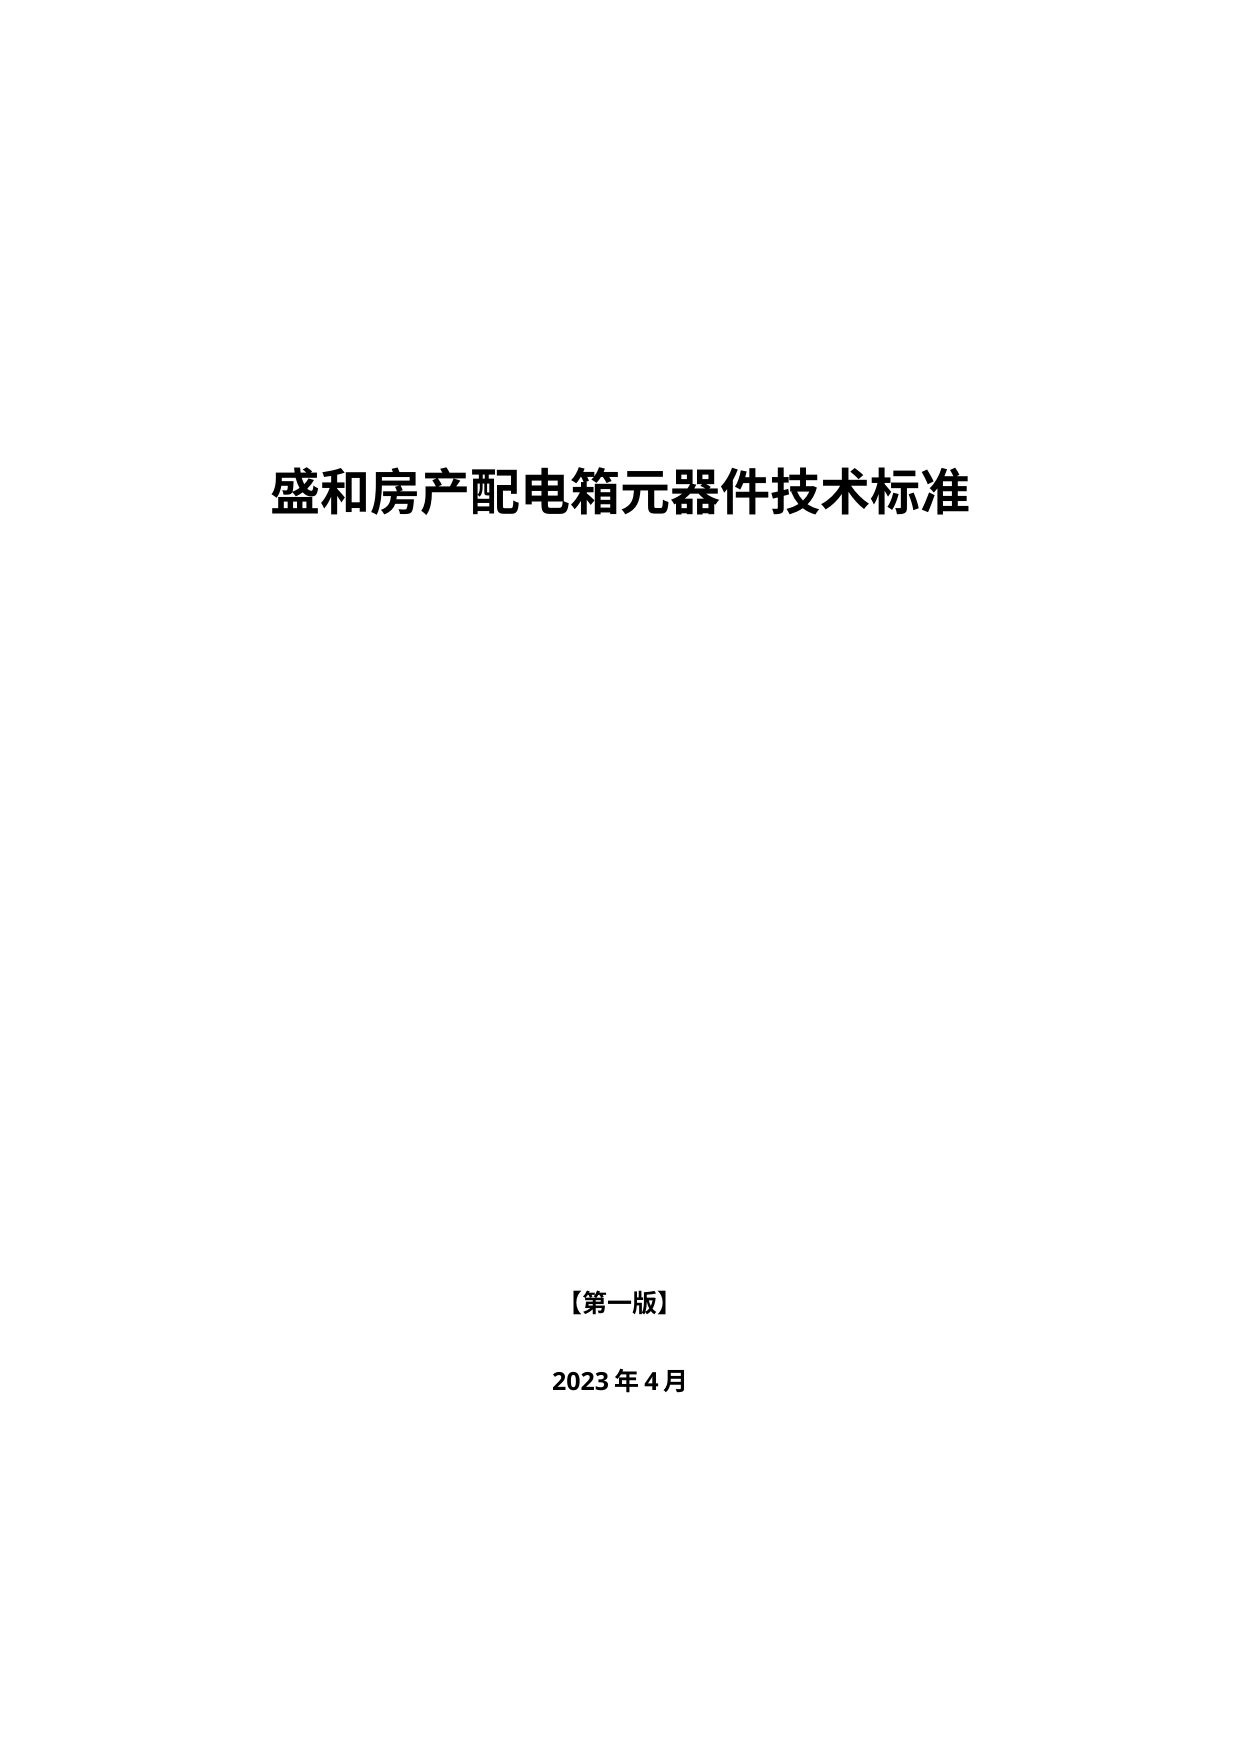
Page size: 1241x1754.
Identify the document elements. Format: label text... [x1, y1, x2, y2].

text 盛和房产配电箱元器件技术标准 [148, 444, 1092, 532]
text 【第一版】 [148, 1279, 1092, 1323]
text 2023年4月 [148, 1358, 1092, 1402]
